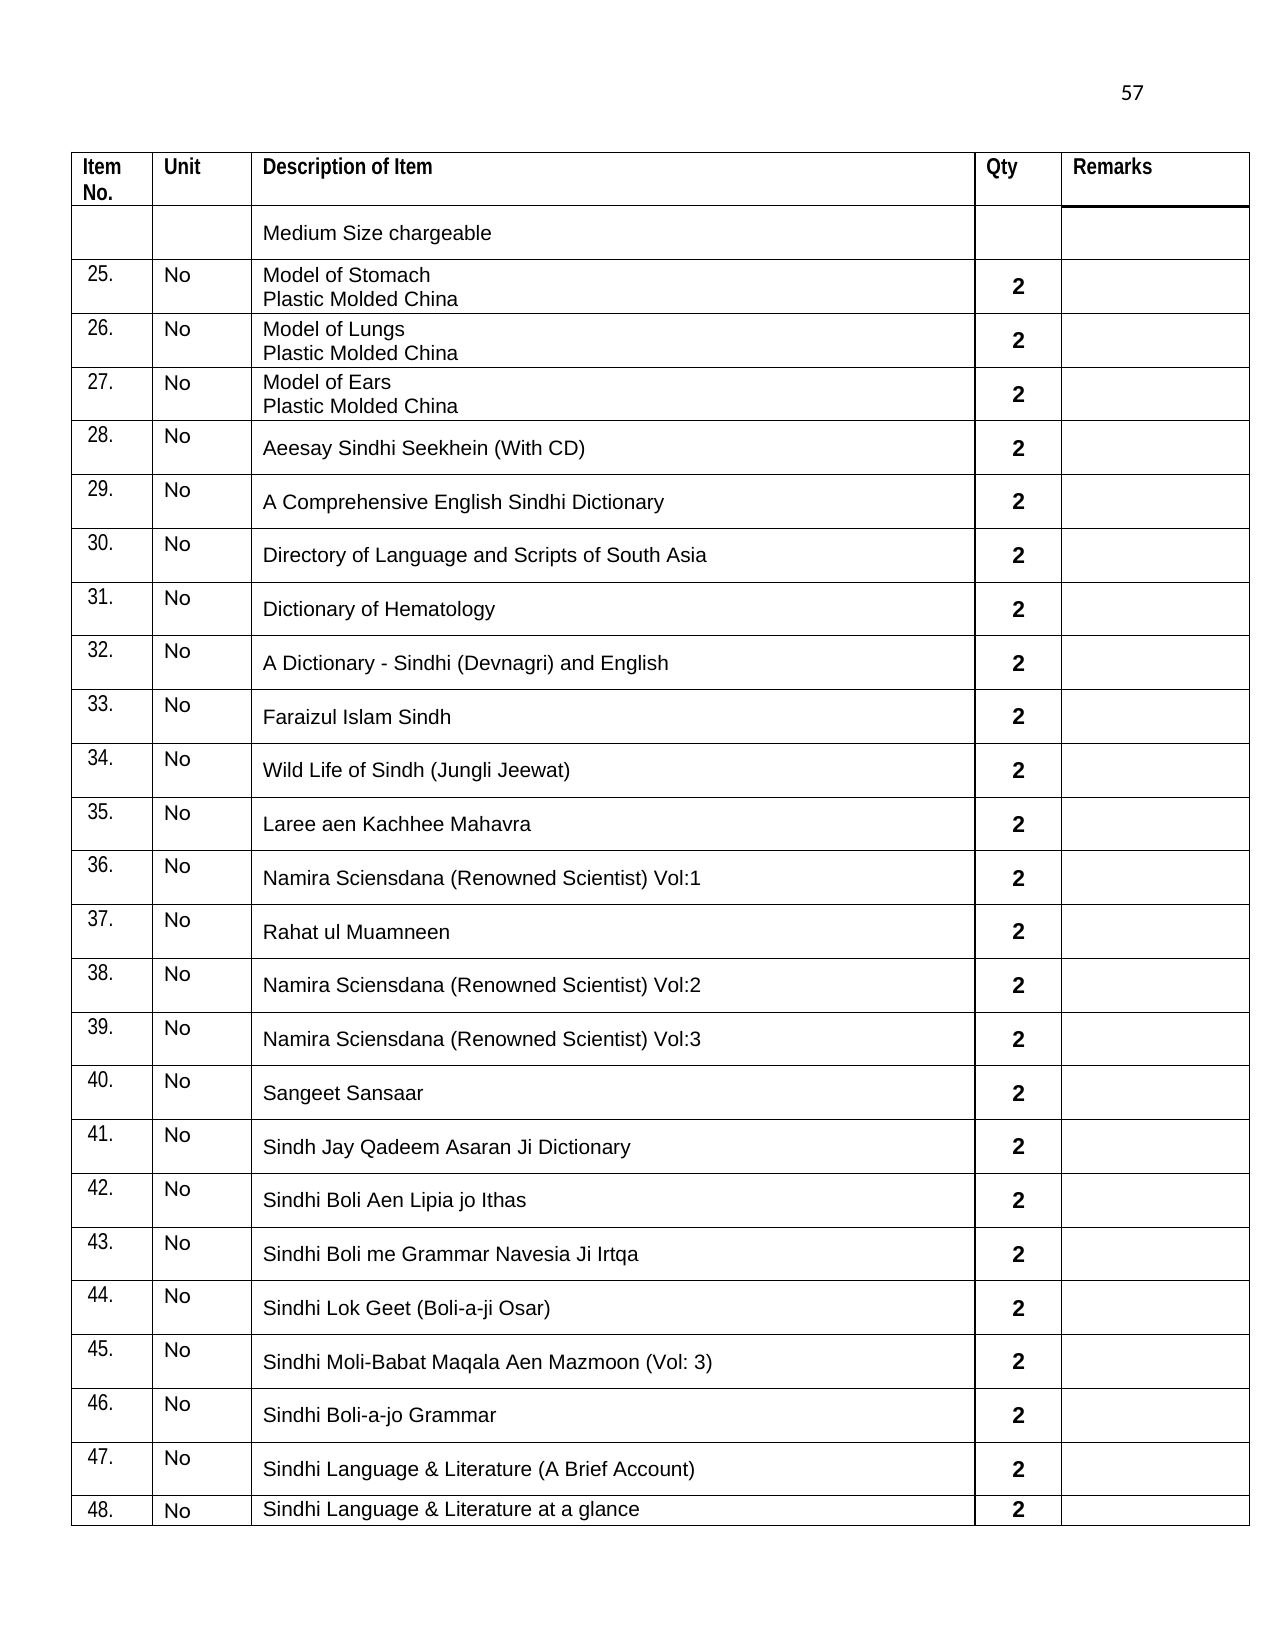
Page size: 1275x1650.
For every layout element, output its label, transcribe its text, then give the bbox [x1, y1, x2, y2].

table_cell Namira Sciensdana (Renowned Scientist) Vol:1 [252, 851, 974, 904]
table_cell Directory of Language and Scripts of South Asia [252, 529, 974, 582]
table_cell 2 [976, 798, 1061, 850]
table_cell [1062, 421, 1249, 474]
table_cell [72, 636, 152, 689]
table_cell No [153, 798, 251, 850]
table_cell 2 [976, 529, 1061, 582]
table_cell No [153, 905, 251, 958]
table_cell [1062, 368, 1249, 420]
table_cell [72, 1389, 152, 1442]
table_cell No [153, 1389, 251, 1442]
table_cell [72, 206, 152, 259]
table_header Item No. [72, 153, 152, 205]
table_cell 2 [976, 1496, 1061, 1524]
table_cell [72, 529, 152, 582]
table_cell No [153, 368, 251, 420]
table_cell No [153, 1120, 251, 1173]
table_cell Sindhi Boli me Grammar Navesia Ji Irtqa [252, 1228, 974, 1280]
table_cell [72, 1281, 152, 1334]
table_cell Sindhi Language & Literature (A Brief Account) [252, 1443, 974, 1495]
table_cell 2 [976, 260, 1061, 313]
table_cell [72, 851, 152, 904]
table_cell [1062, 1013, 1249, 1065]
table_cell 2 [976, 1174, 1061, 1227]
table_cell [72, 744, 152, 797]
table_cell Rahat ul Muamneen [252, 905, 974, 958]
table_cell [72, 1228, 152, 1280]
table_cell 2 [976, 1335, 1061, 1388]
table_cell 2 [976, 905, 1061, 958]
table_cell Sindhi Moli-Babat Maqala Aen Mazmoon (Vol: 3) [252, 1335, 974, 1388]
table_cell [72, 1120, 152, 1173]
table_cell 2 [976, 1013, 1061, 1065]
table_cell Dictionary of Hematology [252, 583, 974, 635]
table_cell 2 [976, 1228, 1061, 1280]
table_cell 2 [976, 583, 1061, 635]
table_cell [72, 959, 152, 1012]
table_cell Namira Sciensdana (Renowned Scientist) Vol:3 [252, 1013, 974, 1065]
table_cell [72, 583, 152, 635]
table_cell [1062, 1066, 1249, 1119]
table_cell 2 [976, 690, 1061, 743]
table_cell [1062, 208, 1249, 259]
table_cell 2 [976, 636, 1061, 689]
table_header Qty [976, 153, 1061, 205]
table_cell 2 [976, 1443, 1061, 1495]
table_cell [72, 798, 152, 850]
table_cell [1062, 636, 1249, 689]
table_cell 2 [976, 851, 1061, 904]
table_cell [1062, 314, 1249, 367]
table_header Remarks [1062, 153, 1249, 205]
table_cell [1062, 744, 1249, 797]
table_cell [1062, 1228, 1249, 1280]
table_cell 3 [976, 206, 1061, 259]
table_cell [72, 690, 152, 743]
table_cell No [153, 475, 251, 528]
table_cell [1062, 798, 1249, 850]
table_cell [1062, 1120, 1249, 1173]
table_cell A Dictionary - Sindhi (Devnagri) and English [252, 636, 974, 689]
table_cell [72, 905, 152, 958]
table_cell Sangeet Sansaar [252, 1066, 974, 1119]
table_cell No [153, 314, 251, 367]
table_cell [1062, 1335, 1249, 1388]
table_cell [1062, 1174, 1249, 1227]
table_cell Model of Lungs Plastic Molded China [252, 314, 974, 367]
table_cell 2 [976, 314, 1061, 367]
table_cell No [153, 1281, 251, 1334]
table_cell [1062, 475, 1249, 528]
table_cell 2 [976, 959, 1061, 1012]
table_cell [72, 1013, 152, 1065]
table_cell No [153, 1496, 251, 1524]
table_cell 2 [976, 421, 1061, 474]
table_cell No [153, 744, 251, 797]
table_cell No [153, 1013, 251, 1065]
table_cell [1062, 1496, 1249, 1524]
table_cell Model of Stomach Plastic Molded China [252, 260, 974, 313]
table_cell No [153, 1174, 251, 1227]
table_cell Laree aen Kachhee Mahavra [252, 798, 974, 850]
table_cell A Comprehensive English Sindhi Dictionary [252, 475, 974, 528]
table_cell No [153, 1066, 251, 1119]
table_cell Aeesay Sindhi Seekhein (With CD) [252, 421, 974, 474]
table_cell [72, 1174, 152, 1227]
table_cell [1062, 583, 1249, 635]
table_cell No [153, 583, 251, 635]
table_cell No [153, 1228, 251, 1280]
table_header Unit [153, 153, 251, 205]
table_cell [1062, 1443, 1249, 1495]
table_cell 2 [976, 368, 1061, 420]
table_cell [1062, 260, 1249, 313]
table_cell No [153, 851, 251, 904]
table_cell [72, 1443, 152, 1495]
table_cell Sindhi Boli Aen Lipia jo Ithas [252, 1174, 974, 1227]
table_cell No [153, 959, 251, 1012]
table_cell 2 [976, 475, 1061, 528]
table_header Description of Item [252, 153, 974, 205]
table_cell [72, 1496, 152, 1524]
table_cell [1062, 690, 1249, 743]
table_cell [1062, 529, 1249, 582]
table_cell Sindhi Boli-a-jo Grammar [252, 1389, 974, 1442]
table_cell Sindh Jay Qadeem Asaran Ji Dictionary [252, 1120, 974, 1173]
table_cell Model of Ears Plastic Molded China [252, 368, 974, 420]
table_cell 2 [976, 1389, 1061, 1442]
table_cell 2 [976, 1281, 1061, 1334]
table_cell [72, 1066, 152, 1119]
table_cell Wild Life of Sindh (Jungli Jeewat) [252, 744, 974, 797]
table_cell No [153, 1443, 251, 1495]
table_cell No [153, 636, 251, 689]
table_cell No [153, 529, 251, 582]
table_cell [72, 1335, 152, 1388]
table_cell No [153, 260, 251, 313]
table_cell 2 [976, 744, 1061, 797]
table_cell Sindhi Lok Geet (Boli-a-ji Osar) [252, 1281, 974, 1334]
table_cell [72, 475, 152, 528]
table_cell Torch Medium Size chargeable [252, 206, 974, 259]
table_cell [1062, 851, 1249, 904]
table_cell [1062, 959, 1249, 1012]
table_cell No [153, 421, 251, 474]
table_cell 2 [976, 1066, 1061, 1119]
table_cell [1062, 905, 1249, 958]
table_cell 2 [976, 1120, 1061, 1173]
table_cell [252, 1496, 974, 1524]
table_cell [72, 421, 152, 474]
table_cell [72, 260, 152, 313]
table_cell [1062, 1389, 1249, 1442]
table_cell No [153, 206, 251, 259]
table_cell Faraizul Islam Sindh [252, 690, 974, 743]
table_cell [1062, 1281, 1249, 1334]
table_cell No [153, 1335, 251, 1388]
table_cell [72, 314, 152, 367]
table_cell No [153, 690, 251, 743]
table_cell [72, 368, 152, 420]
table_cell Namira Sciensdana (Renowned Scientist) Vol:2 [252, 959, 974, 1012]
